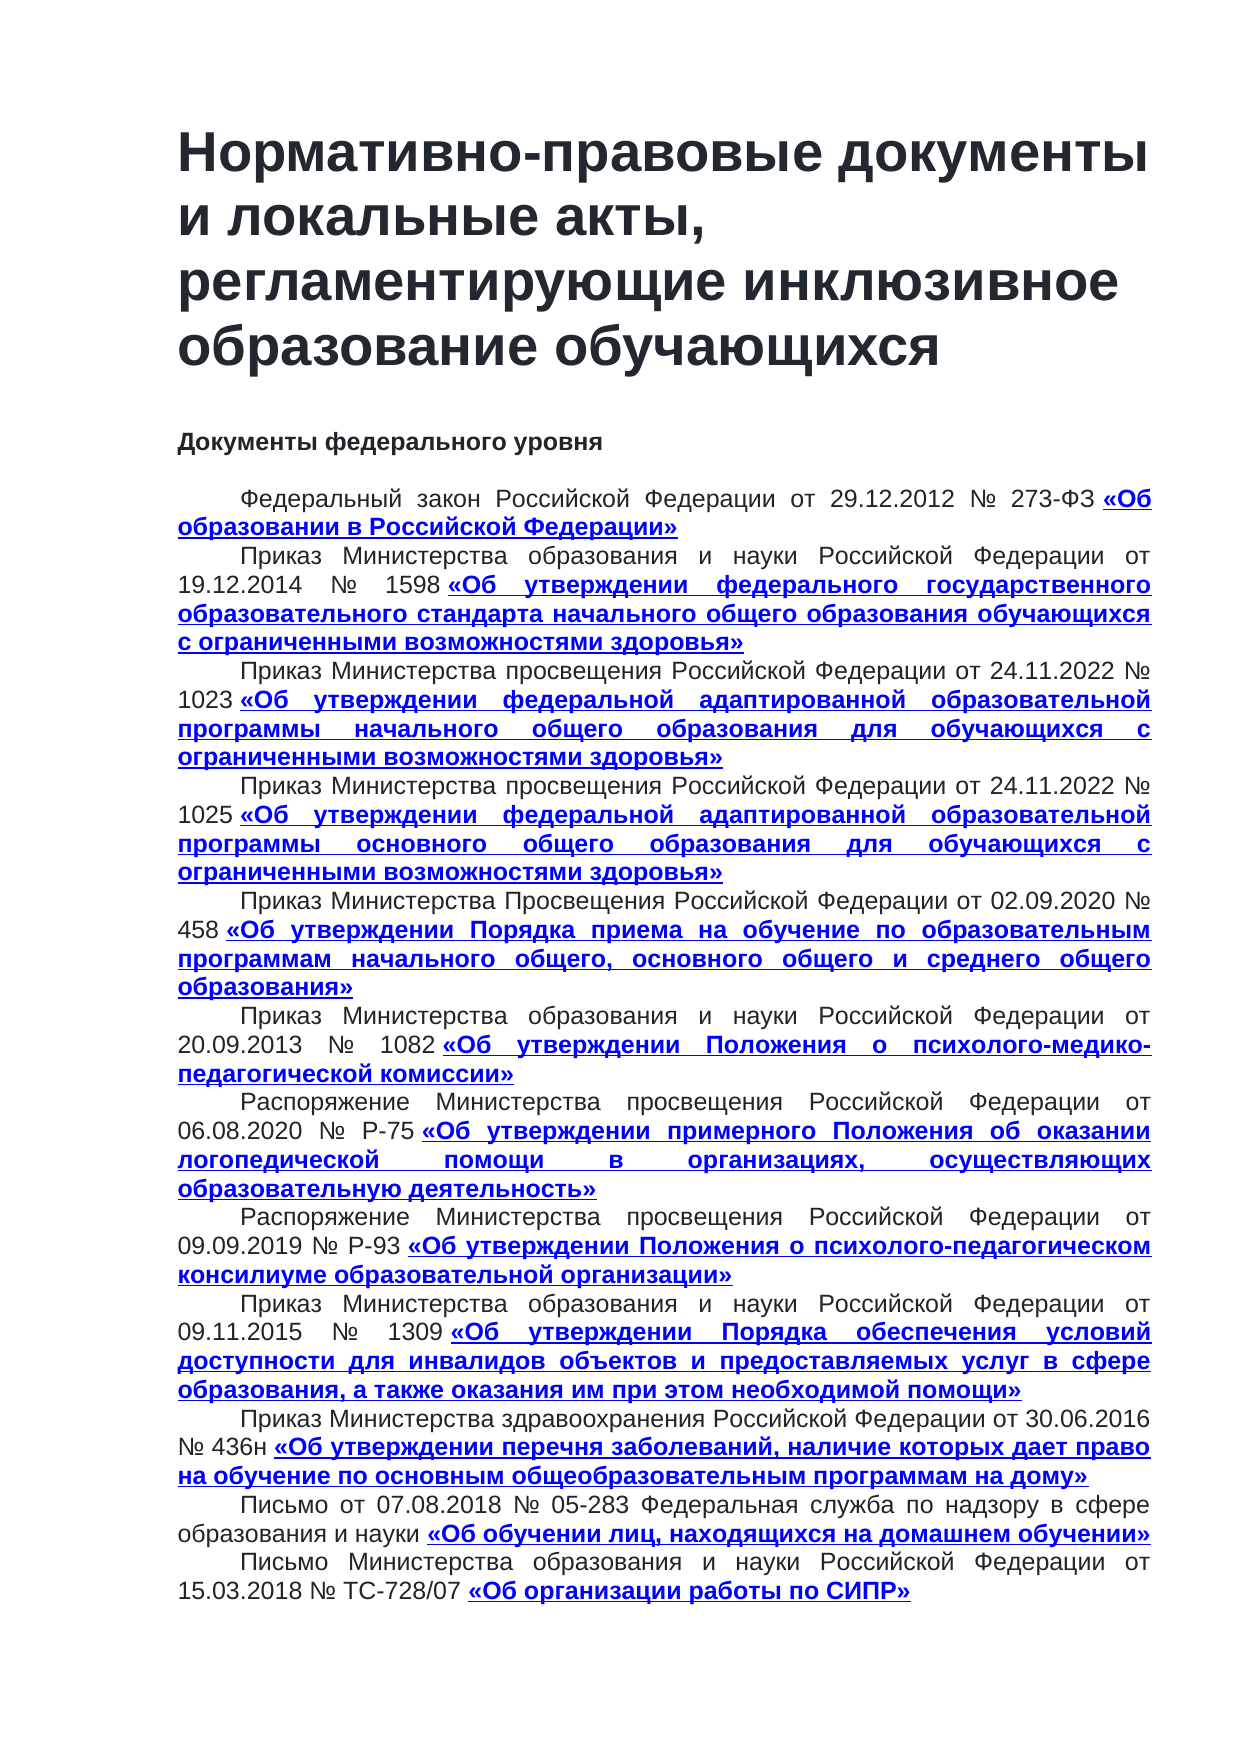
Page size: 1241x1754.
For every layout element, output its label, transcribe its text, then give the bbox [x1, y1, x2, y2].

text Приказ Министерства Просвещения Российской Федерации от 02.09.2020 № 458 «Об утверждении Порядка приема на обучение по образовательным программам начального общего, основного общего и среднего общего образования» [177, 886, 1152, 969]
text Приказ Министерства Просвещения Российской Федерации от 02.09.2020 № 458 «Об утверждении Порядка приема на обучение по образовательным программам начального общего, основного общего и среднего общего образования» [177, 970, 1152, 1001]
text Приказ Министерства просвещения Российской Федерации от 24.11.2022 № 1023 «Об утверждении федеральной адаптированной образовательной программы начального общего образования для обучающихся с ограниченными возможностями здоровья» [177, 656, 1152, 739]
text Распоряжение Министерства просвещения Российской Федерации от 06.08.2020 № Р-75 «Об утверждении примерного Положения об оказании логопедической помощи в организациях, осуществляющих образовательную деятельность» [177, 1087, 1152, 1170]
text Приказ Министерства образования и науки Российской Федерации от 09.11.2015 № 1309 «Об утверждении Порядка обеспечения условий доступности для инвалидов объектов и предоставляемых услуг в сфере образования, а также оказания им при этом необходимой помощи» [177, 1289, 1152, 1404]
text Документы федерального уровня [177, 427, 1152, 484]
text Письмо от 07.08.2018 № 05-283 Федеральная служба по надзору в сфере образования и науки «Об обучении лиц, находящихся на домашнем обучении» [177, 1490, 1152, 1547]
text Приказ Министерства просвещения Российской Федерации от 24.11.2022 № 1025 «Об утверждении федеральной адаптированной образовательной программы основного общего образования для обучающихся с ограниченными возможностями здоровья» [177, 855, 1152, 886]
text Распоряжение Министерства просвещения Российской Федерации от 09.09.2019 № Р-93 «Об утверждении Положения о психолого-педагогическом консилиуме образовательной организации» [177, 1202, 1152, 1289]
text Федеральный закон Российской Федерации от 29.12.2012 № 273-ФЗ «Об образовании в Российской Федерации» [177, 484, 1152, 541]
text Приказ Министерства просвещения Российской Федерации от 24.11.2022 № 1025 «Об утверждении федеральной адаптированной образовательной программы основного общего образования для обучающихся с ограниченными возможностями здоровья» [177, 771, 1152, 854]
text Приказ Министерства образования и науки Российской Федерации от 19.12.2014 № 1598 «Об утверждении федерального государственного образовательного стандарта начального общего образования обучающихся с ограниченными возможностями здоровья» [177, 541, 1152, 624]
text Распоряжение Министерства просвещения Российской Федерации от 06.08.2020 № Р-75 «Об утверждении примерного Положения об оказании логопедической помощи в организациях, осуществляющих образовательную деятельность» [177, 1171, 1152, 1202]
text Приказ Министерства просвещения Российской Федерации от 24.11.2022 № 1023 «Об утверждении федеральной адаптированной образовательной программы начального общего образования для обучающихся с ограниченными возможностями здоровья» [177, 740, 1152, 771]
text Приказ Министерства образования и науки Российской Федерации от 19.12.2014 № 1598 «Об утверждении федерального государственного образовательного стандарта начального общего образования обучающихся с ограниченными возможностями здоровья» [177, 625, 1152, 656]
text Письмо Министерства образования и науки Российской Федерации от 15.03.2018 № ТС-728/07 «Об организации работы по СИПР» [177, 1547, 1152, 1605]
text Приказ Министерства здравоохранения Российской Федерации от 30.06.2016 № 436н «Об утверждении перечня заболеваний, наличие которых дает право на обучение по основным общеобразовательным программам на дому» [177, 1404, 1152, 1490]
text Приказ Министерства образования и науки Российской Федерации от 20.09.2013 № 1082 «Об утверждении Положения о психолого-медико-педагогической комиссии» [177, 1001, 1152, 1087]
text Нормативно-правовые документы и локальные акты, регламентирующие инклюзивное образование обучающихся [177, 118, 1152, 377]
